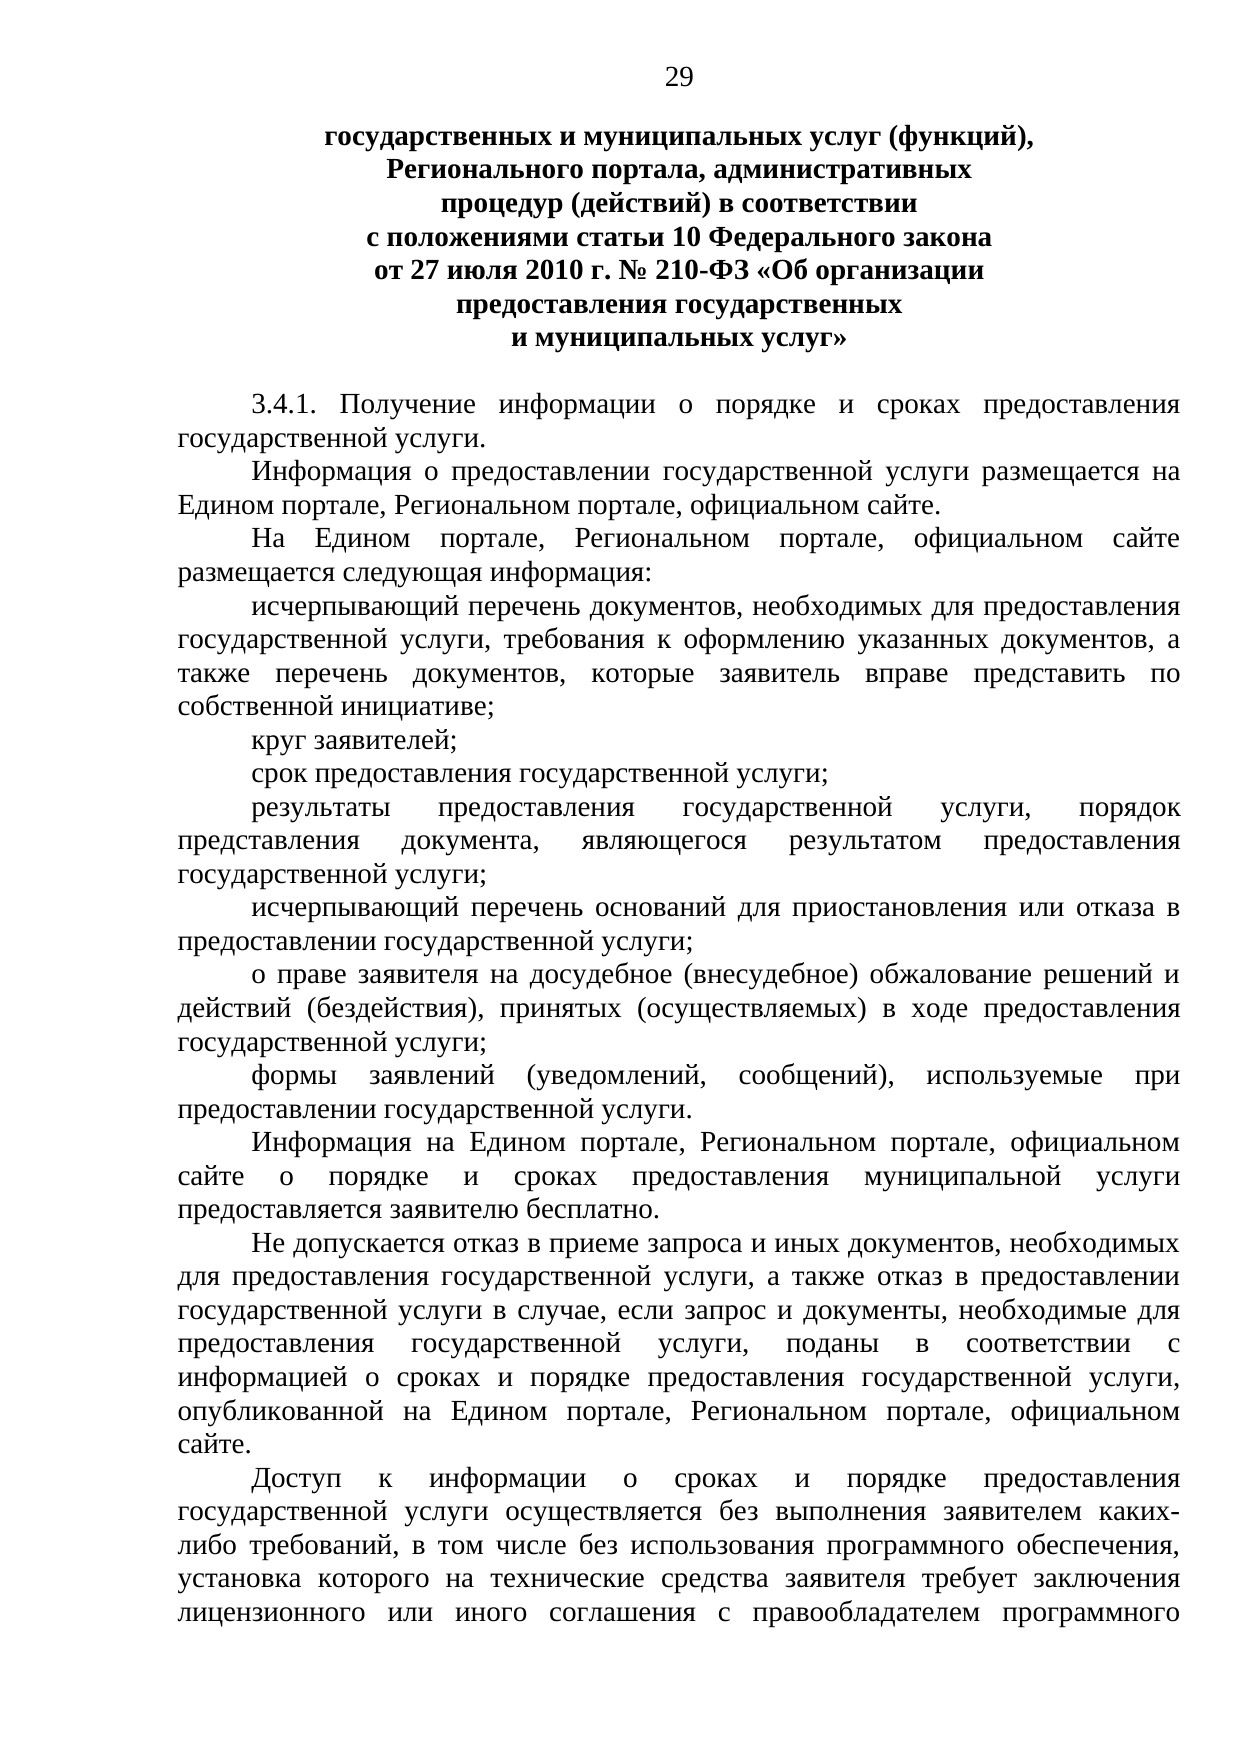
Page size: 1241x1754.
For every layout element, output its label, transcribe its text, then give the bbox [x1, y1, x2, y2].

text процедур (действий) в соответствии [177, 185, 1181, 219]
text от 27 июля 2010 г. № 210-ФЗ «Об организации [177, 252, 1181, 286]
text предоставления государственных [177, 286, 1181, 319]
text Регионального портала, административных [177, 152, 1181, 185]
text о праве заявителя на досудебное (внесудебное) обжалование решений и действий (бездействия), принятых (осуществляемых) в ходе предоставления государственной услуги; [177, 957, 1181, 1057]
text и муниципальных услуг» [177, 319, 1181, 353]
text формы заявлений (уведомлений, сообщений), используемые при предоставлении государственной услуги. [177, 1057, 1181, 1124]
text исчерпывающий перечень документов, необходимых для предоставления государственной услуги, требования к оформлению указанных документов, а также перечень документов, которые заявитель вправе представить по собственной инициативе; [177, 588, 1181, 722]
text Информация о предоставлении государственной услуги размещается на Едином портале, Региональном портале, официальном сайте. [177, 453, 1181, 521]
text исчерпывающий перечень оснований для приостановления или отказа в предоставлении государственной услуги; [177, 889, 1181, 957]
text Информация на Едином портале, Региональном портале, официальном сайте о порядке и сроках предоставления муниципальной услуги предоставляется заявителю бесплатно. [177, 1124, 1181, 1225]
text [177, 1460, 1181, 1627]
text Не допускается отказ в приеме запроса и иных документов, необходимых для предоставления государственной услуги, а также отказ в предоставлении государственной услуги в случае, если запрос и документы, необходимые для предоставления государственной услуги, поданы в соответствии с информацией о сроках и порядке предоставления государственной услуги, опубликованной на Едином портале, Региональном портале, официальном сайте. [177, 1225, 1181, 1460]
text с положениями статьи 10 Федерального закона [177, 219, 1181, 252]
text государственных и муниципальных услуг (функций), [177, 118, 1181, 152]
text 3.4.1. Получение информации о порядке и сроках предоставления государственной услуги. [177, 386, 1181, 453]
text круг заявителей; [177, 722, 1181, 755]
text На Едином портале, Региональном портале, официальном сайте размещается следующая информация: [177, 521, 1181, 588]
text результаты предоставления государственной услуги, порядок представления документа, являющегося результатом предоставления государственной услуги; [177, 789, 1181, 889]
text срок предоставления государственной услуги; [177, 755, 1181, 789]
